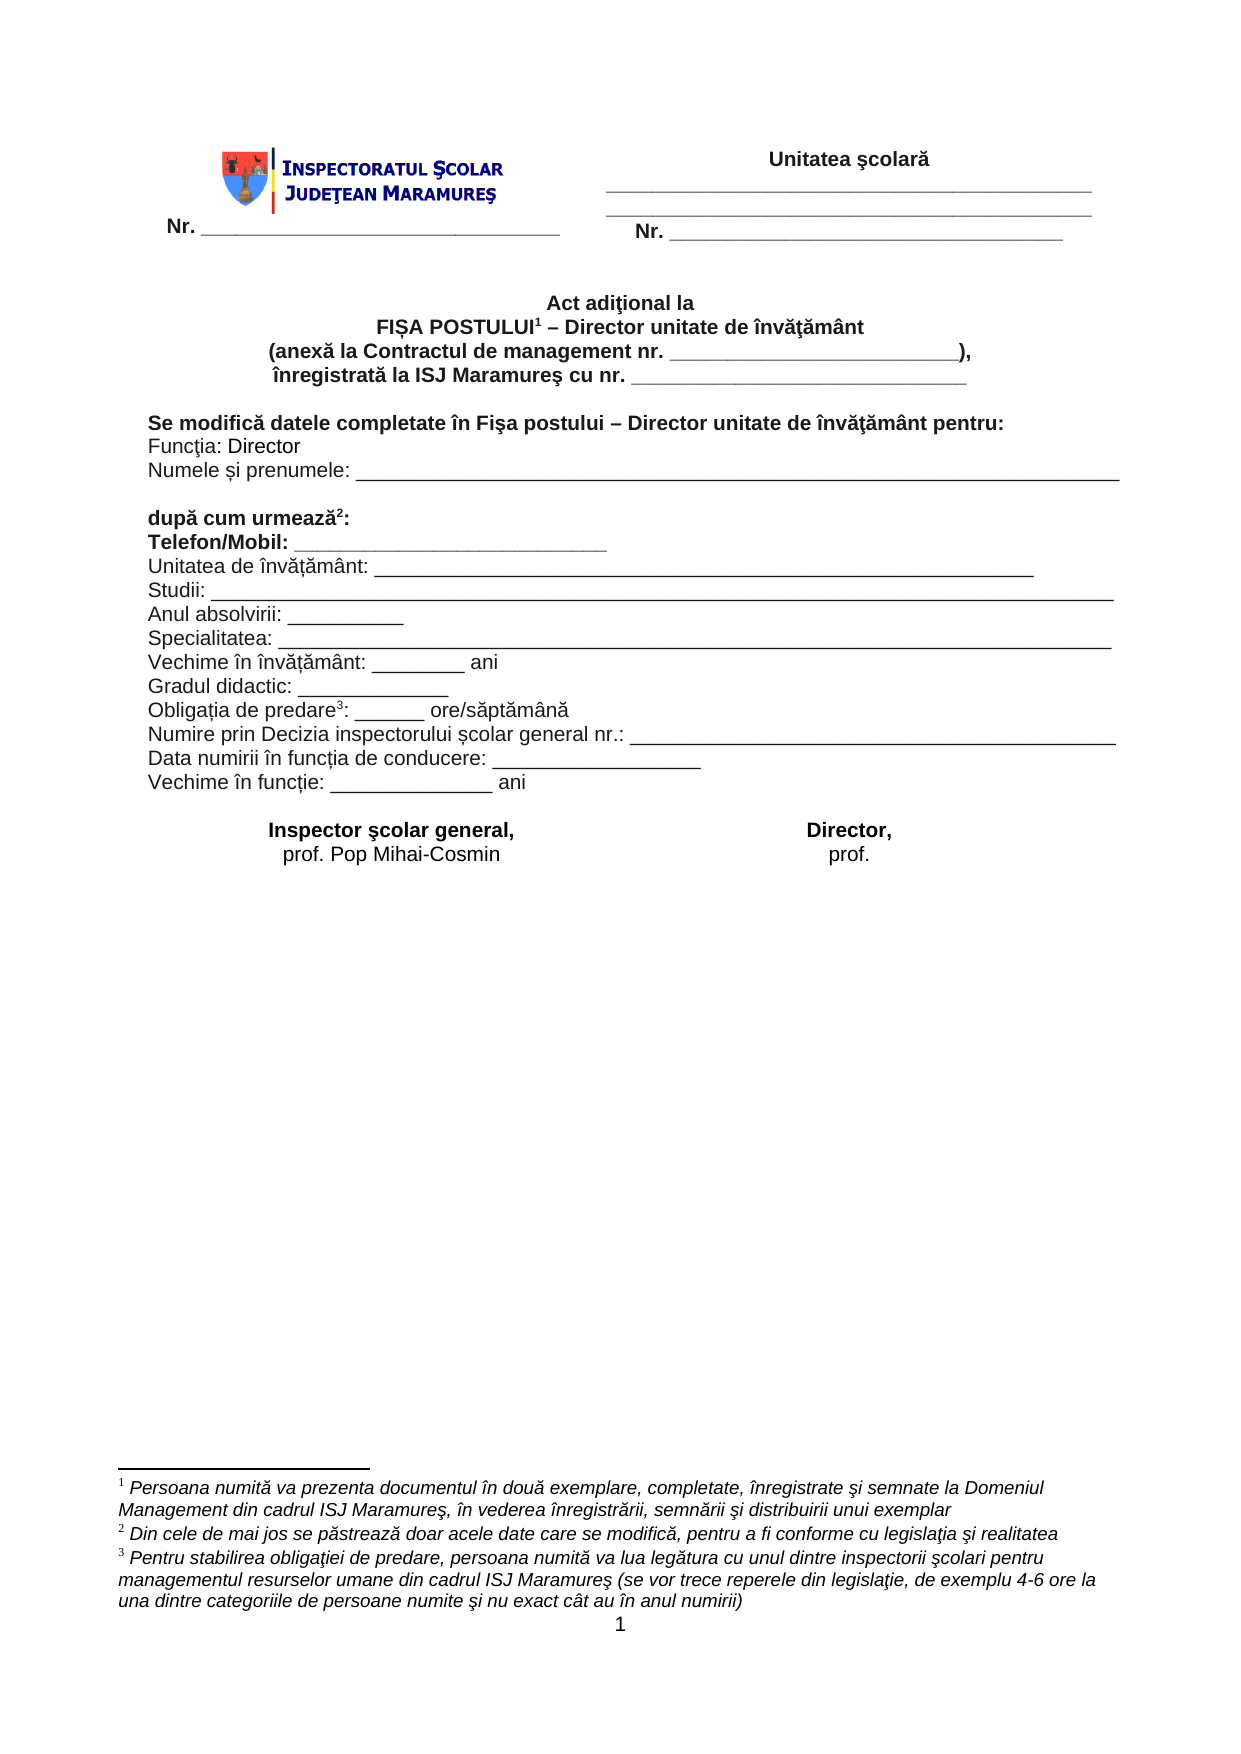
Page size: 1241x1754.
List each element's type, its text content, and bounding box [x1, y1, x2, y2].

text Vechime în funcție: ______________ ani [118, 770, 1122, 794]
table_header Nr. _______________________________ [135, 147, 592, 243]
text Vechime în învățământ: ________ ani [118, 650, 1122, 674]
text Studii: ______________________________________________________________________________ [118, 578, 1122, 602]
text Data numirii în funcția de conducere: __________________ [118, 746, 1122, 770]
text după cum urmează: [118, 506, 1122, 530]
table_header Director, prof. [606, 818, 1093, 866]
text înregistrată la ISJ Maramureş cu nr. _____________________________ [118, 362, 1122, 386]
text Telefon/Mobil: ___________________________ [118, 530, 1122, 554]
text Funcţia: Director [118, 434, 1122, 458]
picture [216, 146, 511, 215]
text Obligația de predare: ______ ore/săptămână [118, 698, 1122, 722]
text Gradul didactic: _____________ [118, 674, 1122, 698]
text Numele și prenumele: __________________________________________________________________ [118, 458, 1122, 482]
text Anul absolvirii: __________ [118, 602, 1122, 626]
text Numire prin Decizia inspectorului școlar general nr.: __________________________________________ [118, 722, 1122, 746]
text Se modifică datele completate în Fişa postului – Director unitate de învăţământ pentru: [118, 410, 1122, 434]
text FIȘA POSTULUI – Director unitate de învăţământ [118, 314, 1122, 338]
table_header Unitatea şcolară __________________________________________ __________________________________________ Nr. __________________________________ [592, 147, 1106, 243]
text Act adiţional la [118, 291, 1122, 314]
text (anexă la Contractul de management nr. _________________________), [118, 338, 1122, 362]
text Unitatea de învățământ: _________________________________________________________ [118, 554, 1122, 578]
table_header Inspector şcolar general, prof. Pop Mihai-Cosmin [177, 818, 606, 866]
text Specialitatea: ________________________________________________________________________ [118, 626, 1122, 650]
